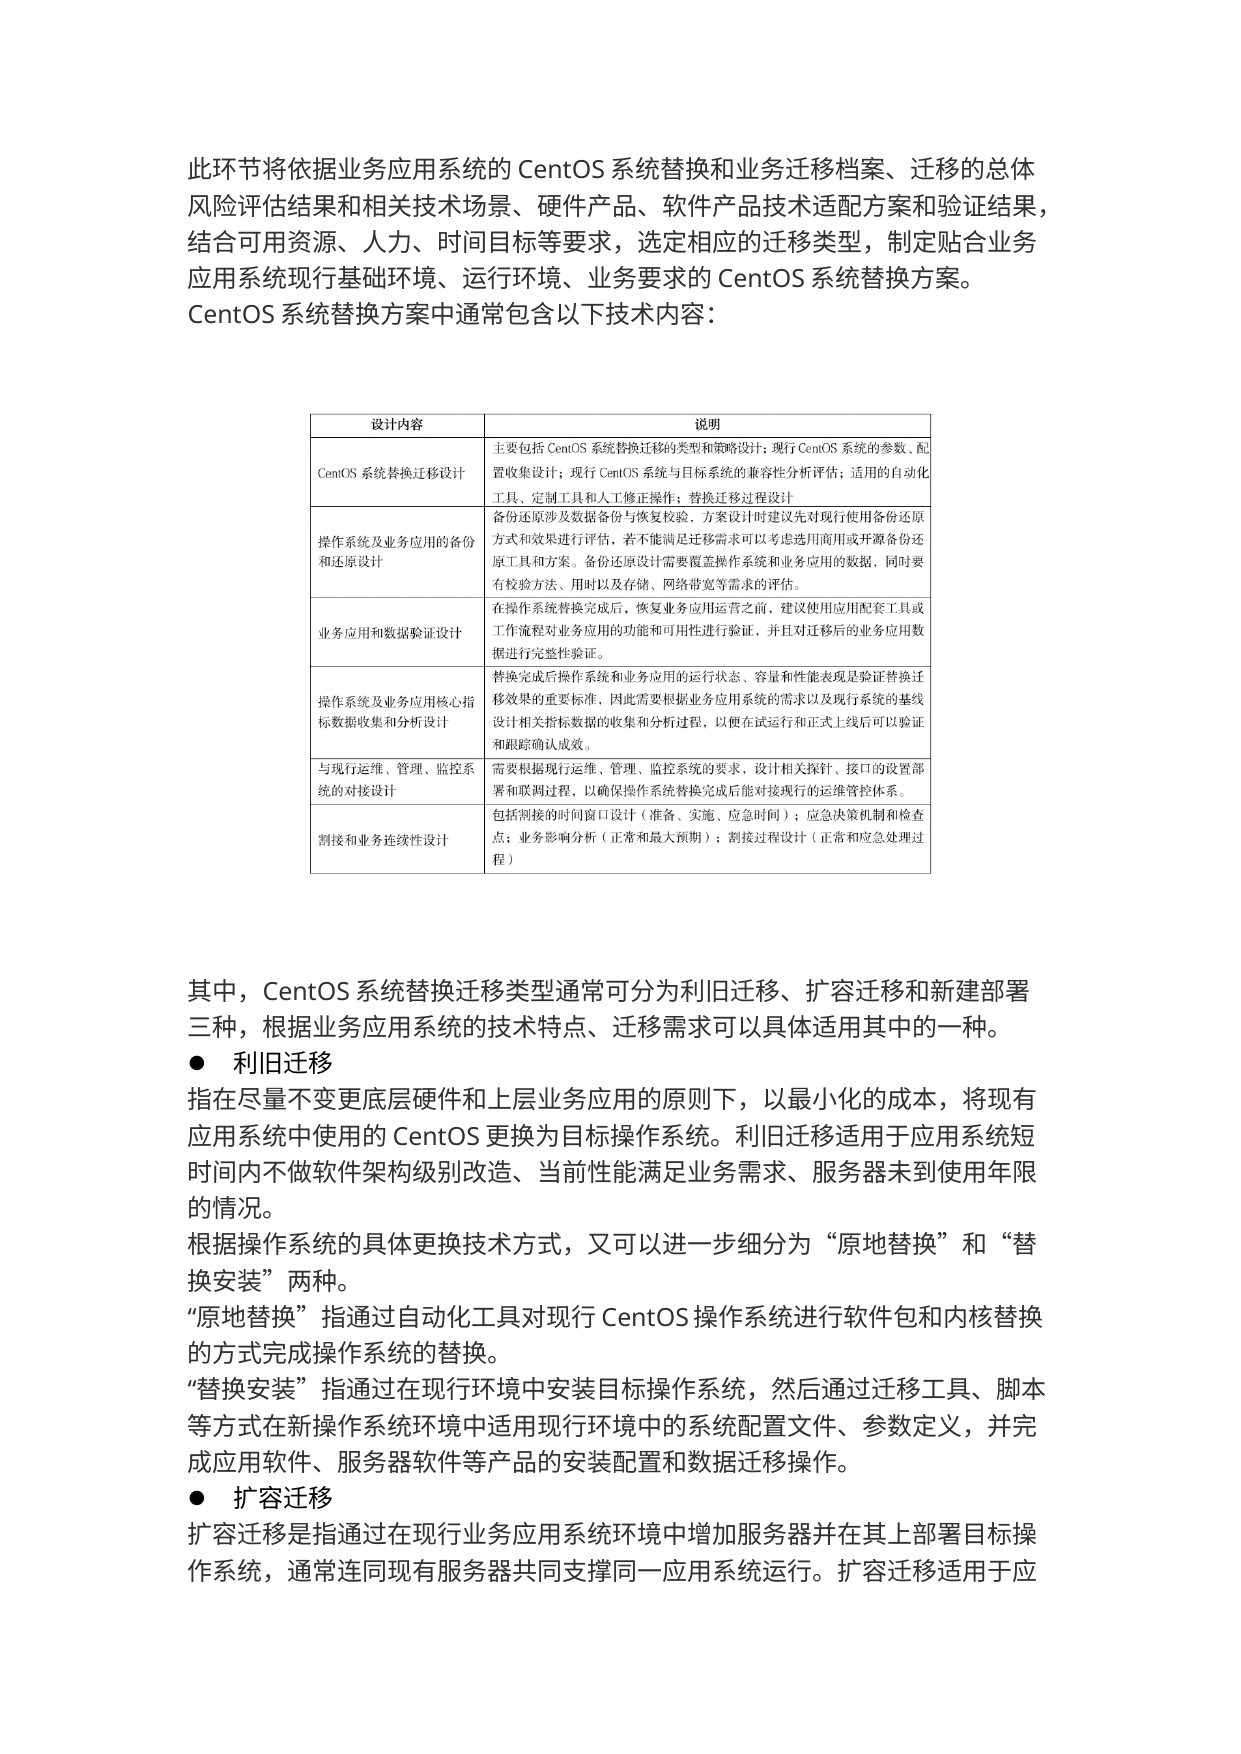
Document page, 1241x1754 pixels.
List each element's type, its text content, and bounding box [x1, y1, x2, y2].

text 其中，CentOS系统替换迁移类型通常可分为利旧迁移、扩容迁移和新建部署三种，根据业务应用系统的技术特点、迁移需求可以具体适用其中的一种。 [187, 972, 1053, 1044]
text 指在尽量不变更底层硬件和上层业务应用的原则下，以最小化的成本，将现有应用系统中使用的CentOS更换为目标操作系统。利旧迁移适用于应用系统短时间内不做软件架构级别改造、当前性能满足业务需求、服务器未到使用年限的情况。 [187, 1080, 1053, 1225]
list 扩容迁移 [187, 1479, 1053, 1515]
picture [187, 331, 1053, 972]
text 此环节将依据业务应用系统的CentOS系统替换和业务迁移档案、迁移的总体风险评估结果和相关技术场景、硬件产品、软件产品技术适配方案和验证结果，结合可用资源、人力、时间目标等要求，选定相应的迁移类型，制定贴合业务应用系统现行基础环境、运行环境、业务要求的CentOS系统替换方案。 [187, 150, 1053, 295]
text “替换安装”指通过在现行环境中安装目标操作系统，然后通过迁移工具、脚本等方式在新操作系统环境中适用现行环境中的系统配置文件、参数定义，并完成应用软件、服务器软件等产品的安装配置和数据迁移操作。 [187, 1370, 1053, 1479]
list 利旧迁移 [187, 1044, 1053, 1080]
text CentOS系统替换方案中通常包含以下技术内容： [187, 295, 1053, 331]
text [187, 1515, 1053, 1587]
text 根据操作系统的具体更换技术方式，又可以进一步细分为“原地替换”和“替换安装”两种。 [187, 1225, 1053, 1297]
text “原地替换”指通过自动化工具对现行CentOS操作系统进行软件包和内核替换的方式完成操作系统的替换。 [187, 1297, 1053, 1370]
